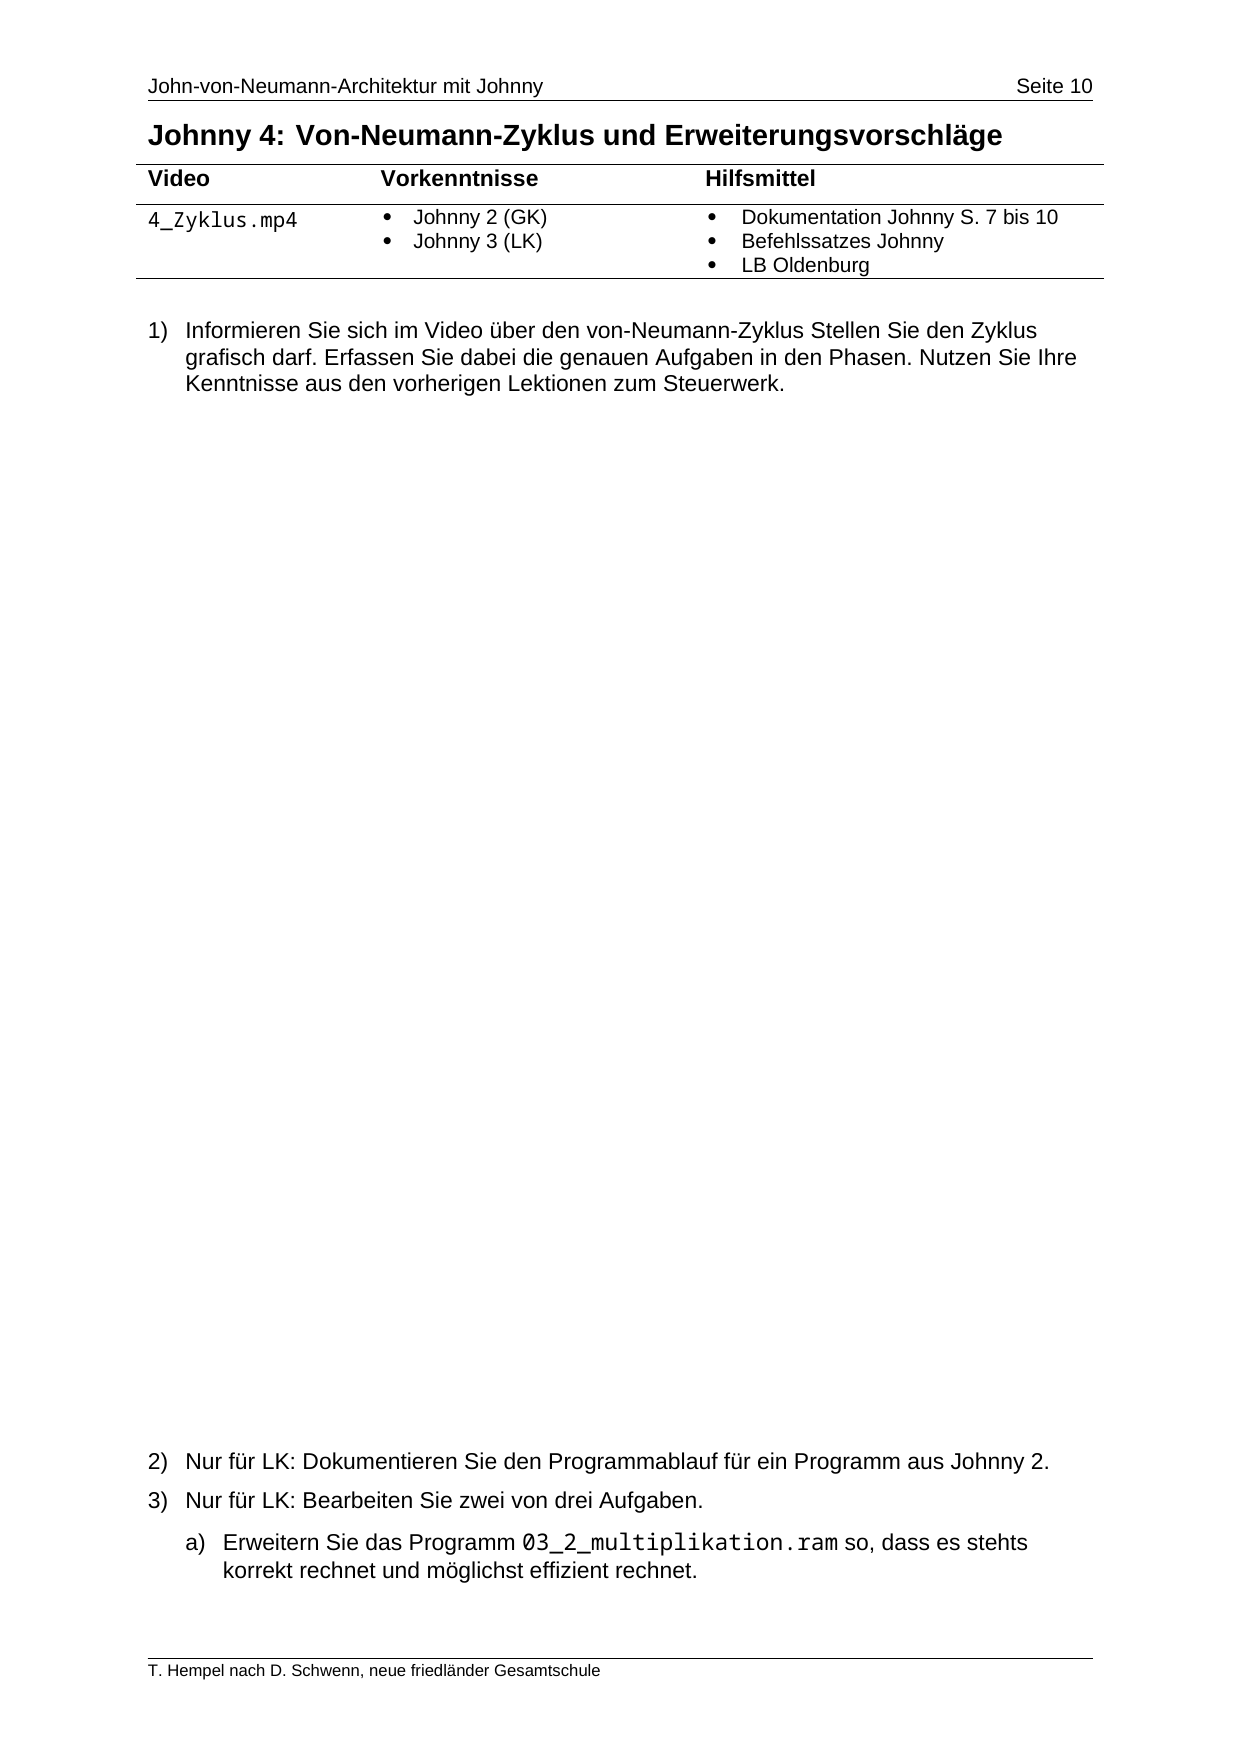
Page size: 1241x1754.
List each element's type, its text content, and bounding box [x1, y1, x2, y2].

table_cell Johnny 2 (GK) Johnny 3 (LK) [369, 205, 694, 277]
table_cell 4_Zyklus.mp4 [136, 205, 369, 277]
table_header Video [136, 165, 369, 204]
table_header Vorkenntnisse [369, 165, 694, 204]
list Erweitern Sie das Programm 03_2_multiplikation.ram so, dass es stehts korrekt rechnet und möglichst effizient rechnet. [185, 1525, 1093, 1583]
list Nur für LK: Bearbeiten Sie zwei von drei Aufgaben. [148, 1487, 1093, 1513]
subtitle Johnny 4: Von-Neumann-Zyklus und Erweiterungsvorschläge [148, 118, 1093, 152]
table_cell Dokumentation Johnny S. 7 bis 10 Befehlssatzes Johnny LB Oldenburg [694, 205, 1104, 277]
list Informieren Sie sich im Video über den von-Neumann-Zyklus Stellen Sie den Zyklus grafisch darf. Erfassen Sie dabei die genauen Aufgaben in den Phasen. Nutzen Sie Ihre Kenntnisse aus den vorherigen Lektionen zum Steuerwerk. [148, 317, 1093, 396]
table_header Hilfsmittel [694, 165, 1104, 204]
list Nur für LK: Dokumentieren Sie den Programmablauf für ein Programm aus Johnny 2. [148, 1448, 1093, 1474]
